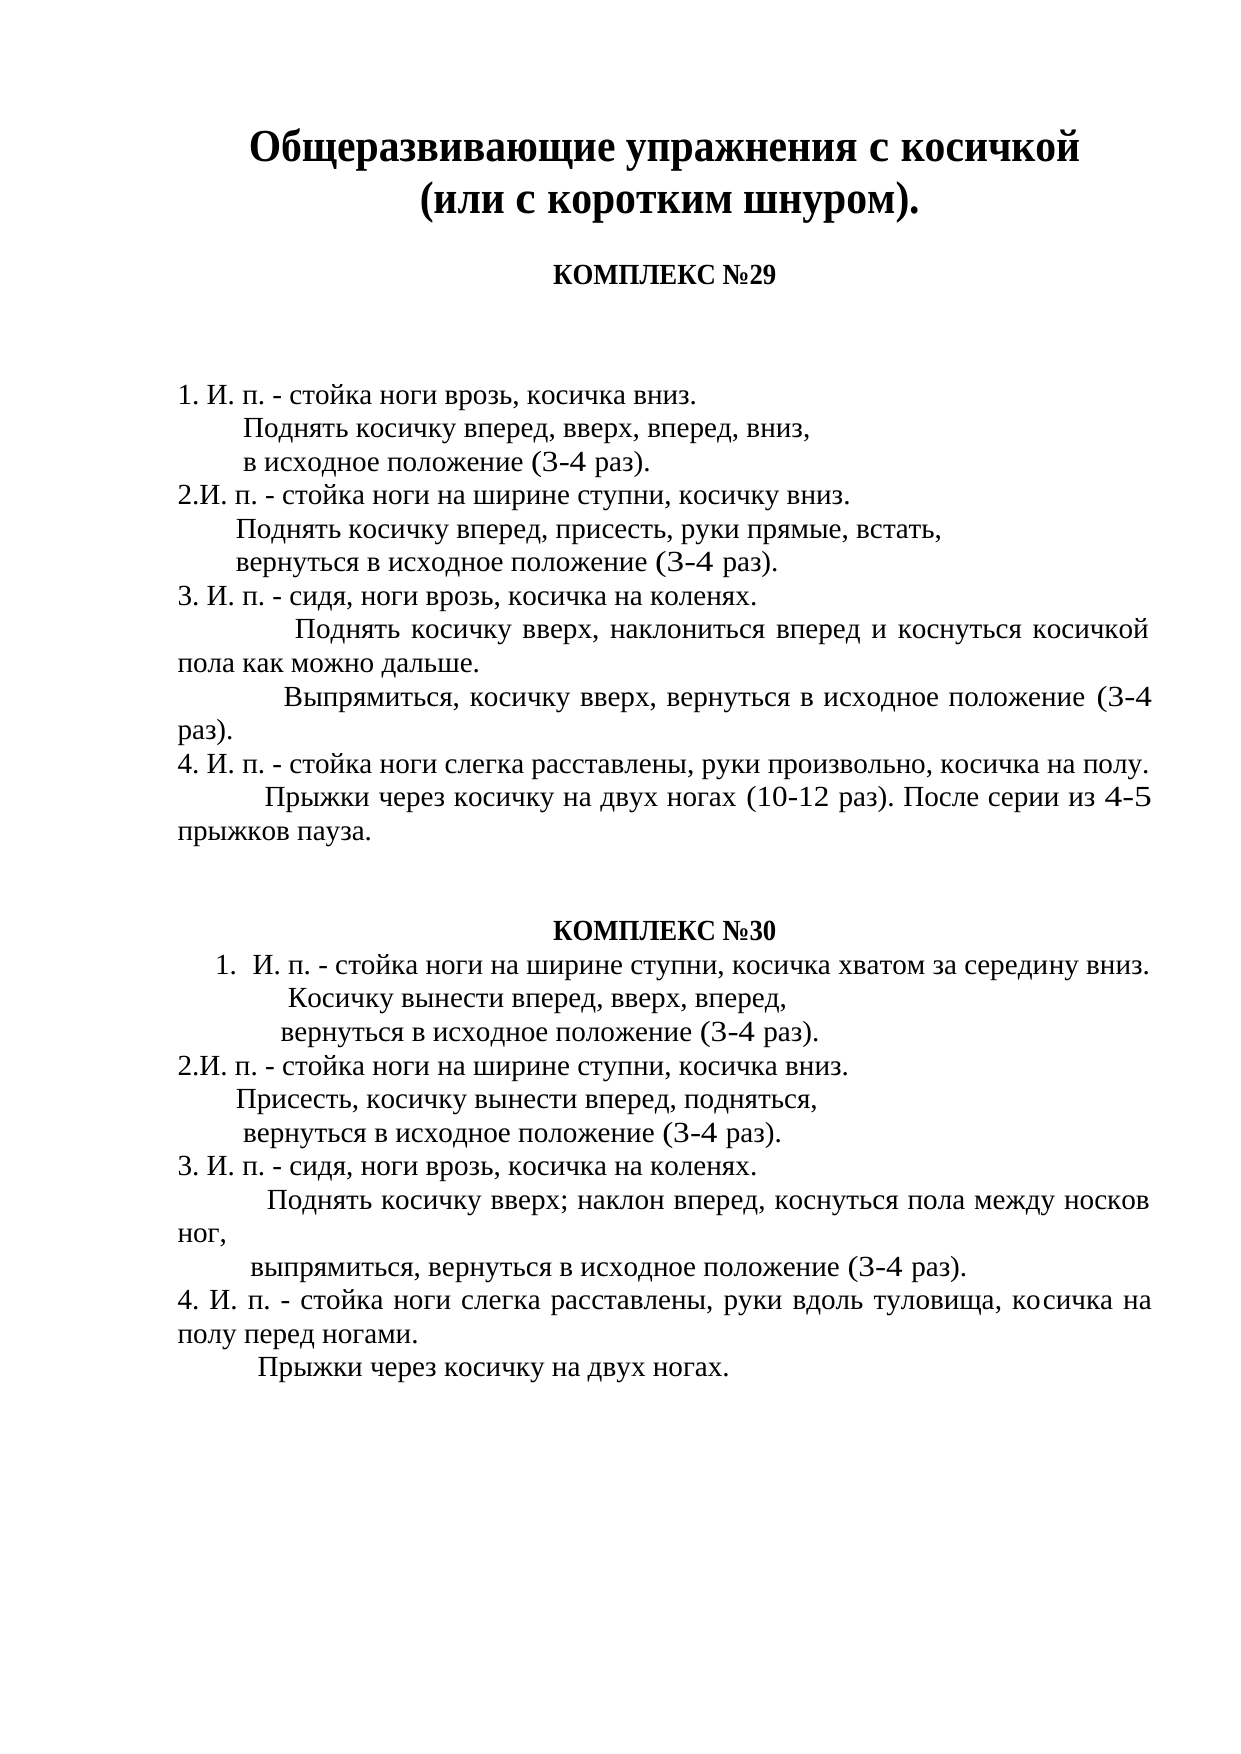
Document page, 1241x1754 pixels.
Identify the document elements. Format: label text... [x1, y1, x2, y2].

text 4. И. п. - стойка ноги слегка расставлены, руки вдоль туловища, косичка на полу перед ногами. [177, 1282, 1152, 1349]
text Общеразвивающие упражнения с косичкой [177, 118, 1152, 171]
text Поднять косичку вперед, вверх, вперед, вниз, [177, 410, 1152, 444]
text Поднять косичку вверх; наклон вперед, коснуться пола между носков ног, [177, 1182, 1152, 1249]
text Косичку вынести вперед, вверх, вперед, [215, 981, 1152, 1014]
text 3. И. п. - сидя, ноги врозь, косичка на коленях. [177, 1148, 1152, 1182]
text 2.И. п. - стойка ноги на ширине ступни, косичку вниз. [177, 477, 1152, 511]
text 2.И. п. - стойка ноги на ширине ступни, косичка вниз. [177, 1048, 1152, 1081]
text КОМПЛЕКС №30 [177, 913, 1152, 947]
text в исходное положение (3-4 раз). [177, 444, 1152, 477]
text (или с коротким шнуром). [177, 171, 1152, 223]
text вернуться в исходное положение (3-4 раз). [177, 1115, 1152, 1148]
text вернуться в исходное положение (3-4 раз). [215, 1014, 1152, 1048]
text вернуться в исходное положение (3-4 раз). [177, 544, 1152, 578]
text Присесть, косичку вынести вперед, подняться, [177, 1081, 1152, 1115]
text 1. И. п. - стойка ноги врозь, косичка вниз. [177, 377, 1152, 410]
text 4. И. п. - стойка ноги слегка расставлены, руки произвольно, косичка на полу. [177, 746, 1152, 779]
text Прыжки через косичку на двух ногах. [177, 1349, 1152, 1383]
text Выпрямиться, косичку вверх, вернуться в исходное положение (3-4 раз). [177, 679, 1152, 746]
list И. п. - стойка ноги на ширине ступни, косичка хватом за середину вниз. [215, 947, 1152, 981]
text выпрямиться, вернуться в исходное положение (3-4 раз). [177, 1249, 1152, 1282]
text Поднять косичку вверх, наклониться вперед и коснуться косичкой пола как можно дальше. [177, 612, 1152, 679]
text Поднять косичку вперед, присесть, руки прямые, встать, [177, 511, 1152, 544]
text 3. И. п. - сидя, ноги врозь, косичка на коленях. [177, 578, 1152, 612]
text КОМПЛЕКС №29 [177, 257, 1152, 291]
text Прыжки через косичку на двух ногах (10-12 раз). После серии из 4-5 прыжков пауза. [177, 779, 1152, 846]
